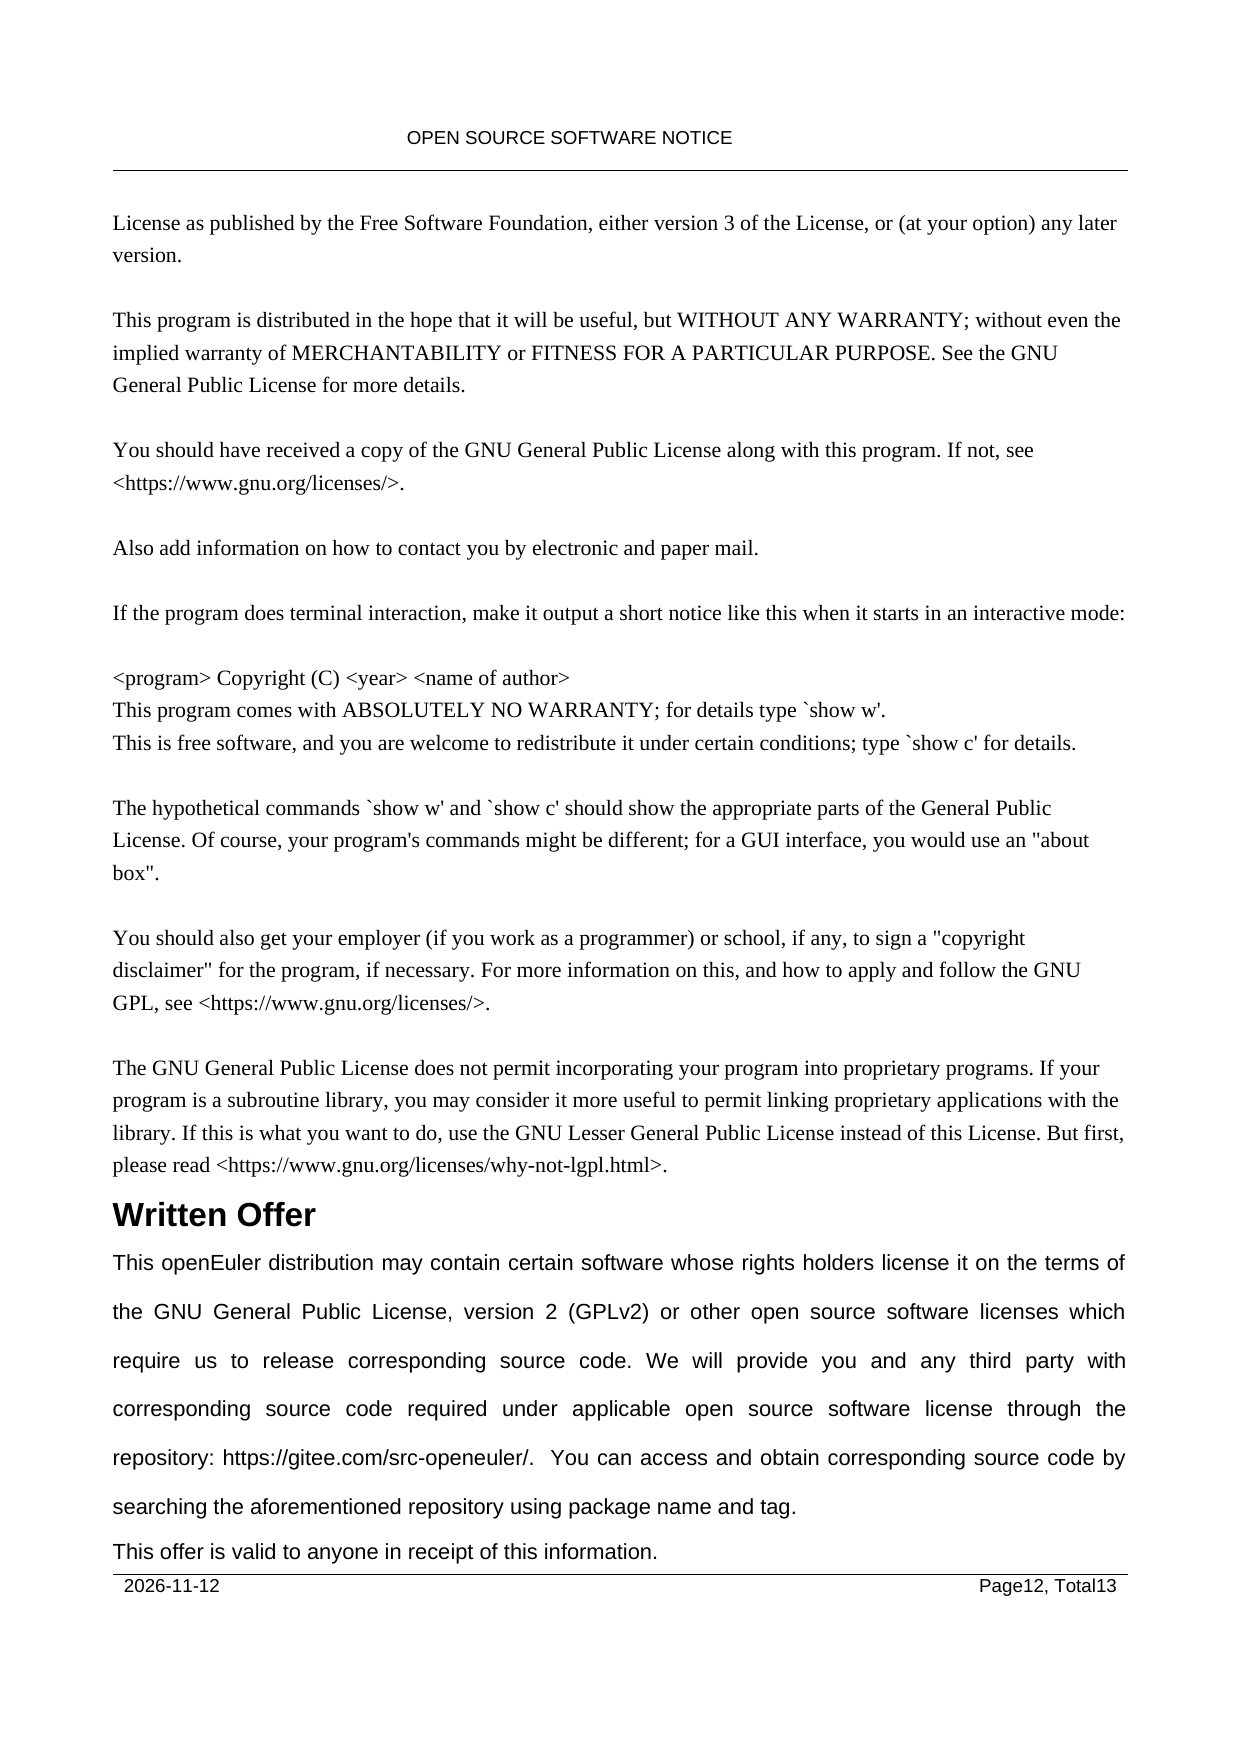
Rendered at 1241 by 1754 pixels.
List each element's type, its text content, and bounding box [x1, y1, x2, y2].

text This openEuler distribution may contain certain software whose rights holders license it on the terms of the GNU General Public License, version 2 (GPLv2) or other open source software licenses which require us to release corresponding source code. We will provide you and any third party with corresponding source code required under applicable open source software license through the repository: https://gitee.com/src-openeuler/. You can access and obtain corresponding source code by searching the aforementioned repository using package name and tag. [112, 1246, 1128, 1523]
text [112, 206, 1128, 1181]
text Written Offer [112, 1181, 1128, 1246]
text This offer is valid to anyone in receipt of this information. [112, 1535, 1128, 1568]
